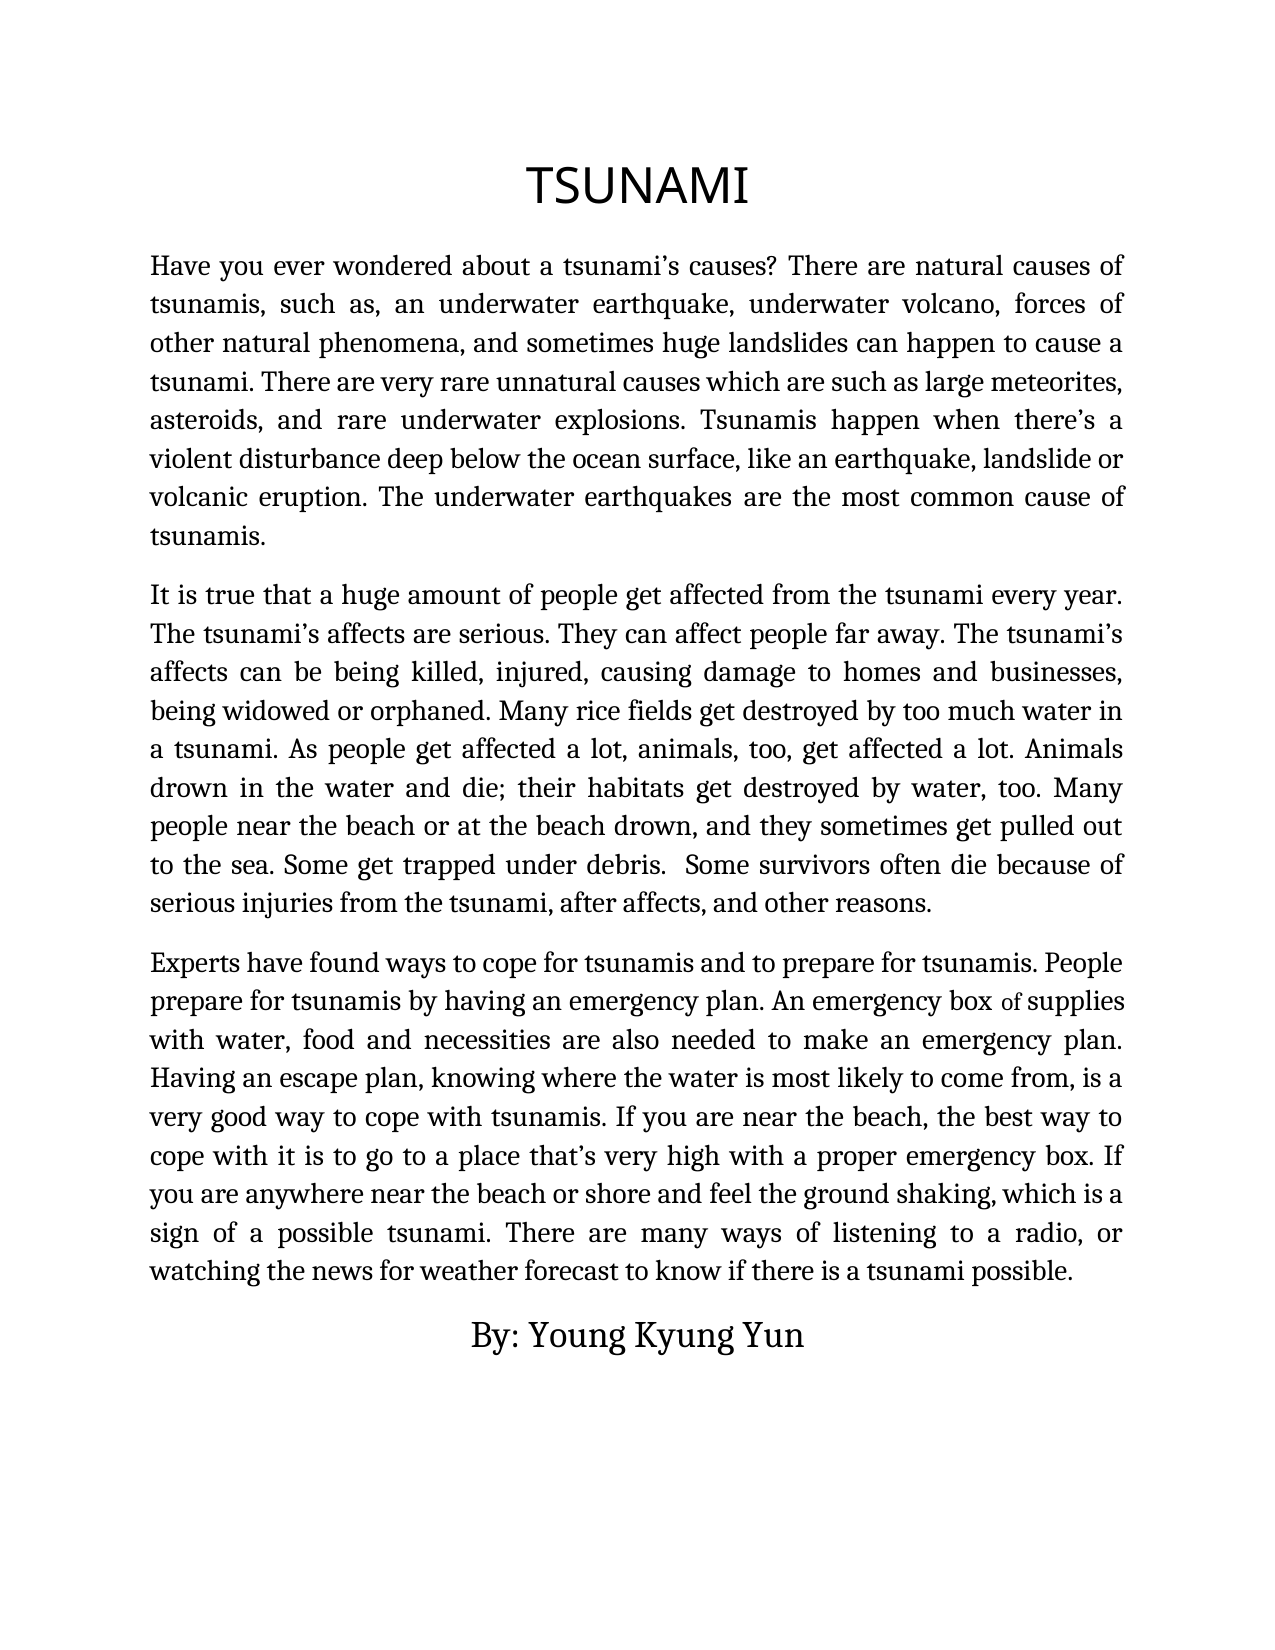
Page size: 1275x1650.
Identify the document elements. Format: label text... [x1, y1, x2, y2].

text It is true that a huge amount of people get affected from the tsunami every year. The tsunami’s affects are serious. They can affect people far away. The tsunami’s affects can be being killed, injured, causing damage to homes and businesses, being widowed or orphaned. Many rice fields get destroyed by too much water in a tsunami. As people get affected a lot, animals, too, get affected a lot. Animals drown in the water and die; their habitats get destroyed by water, too. Many people near the beach or at the beach drown, and they sometimes get pulled out to the sea. Some get trapped under debris. Some survivors often die because of serious injuries from the tsunami, after affects, and other reasons. [150, 578, 1125, 920]
text Experts have found ways to cope for tsunamis and to prepare for tsunamis. People prepare for tsunamis by having an emergency plan. An emergency box of supplies with water, food and necessities are also needed to make an emergency plan. Having an escape plan, knowing where the water is most likely to come from, is a very good way to cope with tsunamis. If you are near the beach, the best way to cope with it is to go to a place that’s very high with a proper emergency box. If you are anywhere near the beach or shore and feel the ground shaking, which is a sign of a possible tsunami. There are many ways of listening to a radio, or watching the news for weather forecast to know if there is a tsunami possible. [150, 946, 1125, 1288]
text By: Young Kyung Yun [150, 1314, 1125, 1357]
text TSUNAMI [150, 150, 1125, 218]
text Have you ever wondered about a tsunami’s causes? There are natural causes of tsunamis, such as, an underwater earthquake, underwater volcano, forces of other natural phenomena, and sometimes huge landslides can happen to cause a tsunami. There are very rare unnatural causes which are such as large meteorites, asteroids, and rare underwater explosions. Tsunamis happen when there’s a violent disturbance deep below the ocean surface, like an earthquake, landslide or volcanic eruption. The underwater earthquakes are the most common cause of tsunamis. [150, 249, 1125, 552]
